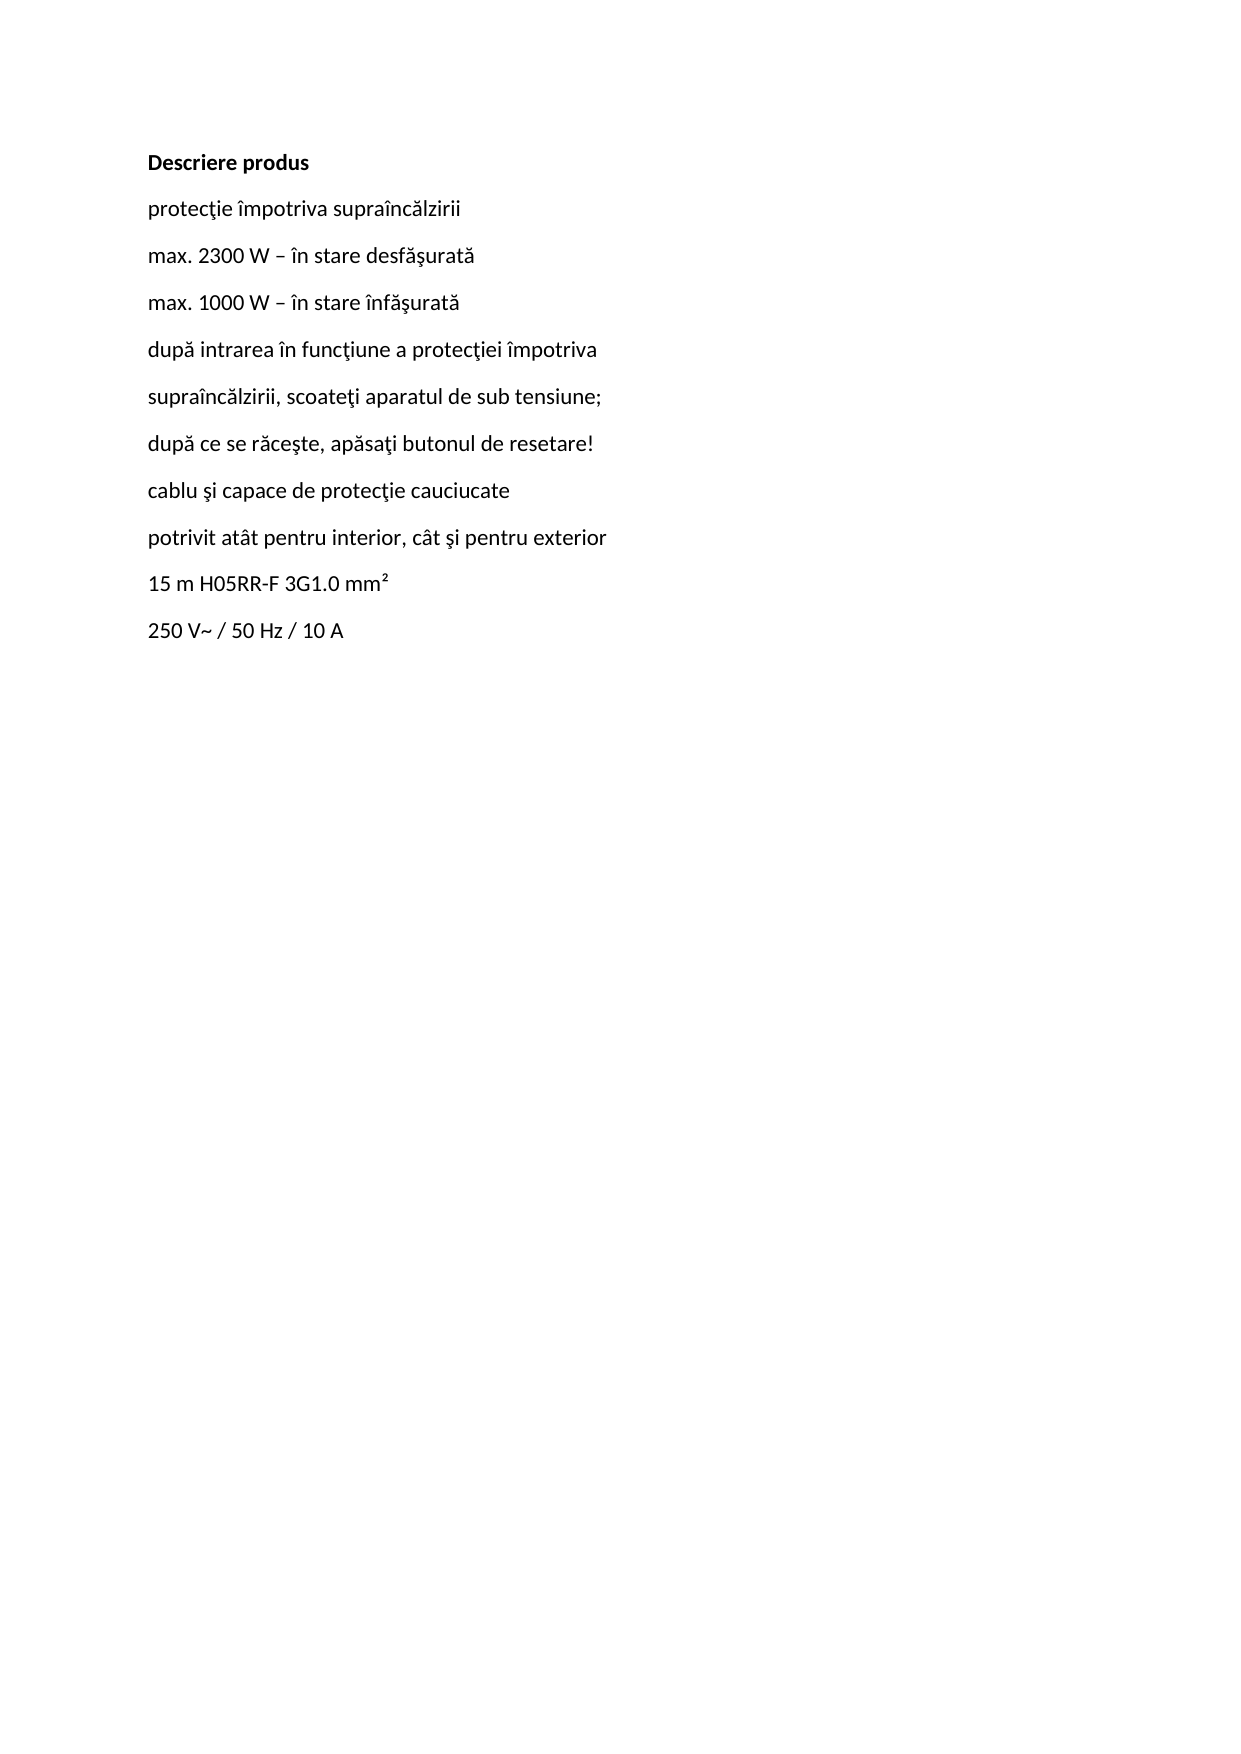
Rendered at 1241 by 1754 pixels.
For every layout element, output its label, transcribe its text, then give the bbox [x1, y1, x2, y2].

text max. 1000 W – în stare înfăşurată [148, 288, 1093, 316]
text după ce se răceşte, apăsaţi butonul de resetare! [148, 429, 1093, 457]
text supraîncălzirii, scoateţi aparatul de sub tensiune; [148, 382, 1093, 410]
text 250 V~ / 50 Hz / 10 A [148, 616, 1093, 644]
text protecţie împotriva supraîncălzirii [148, 194, 1093, 222]
text potrivit atât pentru interior, cât şi pentru exterior [148, 523, 1093, 551]
text după intrarea în funcţiune a protecţiei împotriva [148, 335, 1093, 363]
text cablu şi capace de protecţie cauciucate [148, 476, 1093, 504]
text 15 m H05RR-F 3G1.0 mm² [148, 569, 1093, 597]
text Descriere produs [148, 148, 1093, 176]
text max. 2300 W – în stare desfăşurată [148, 241, 1093, 269]
